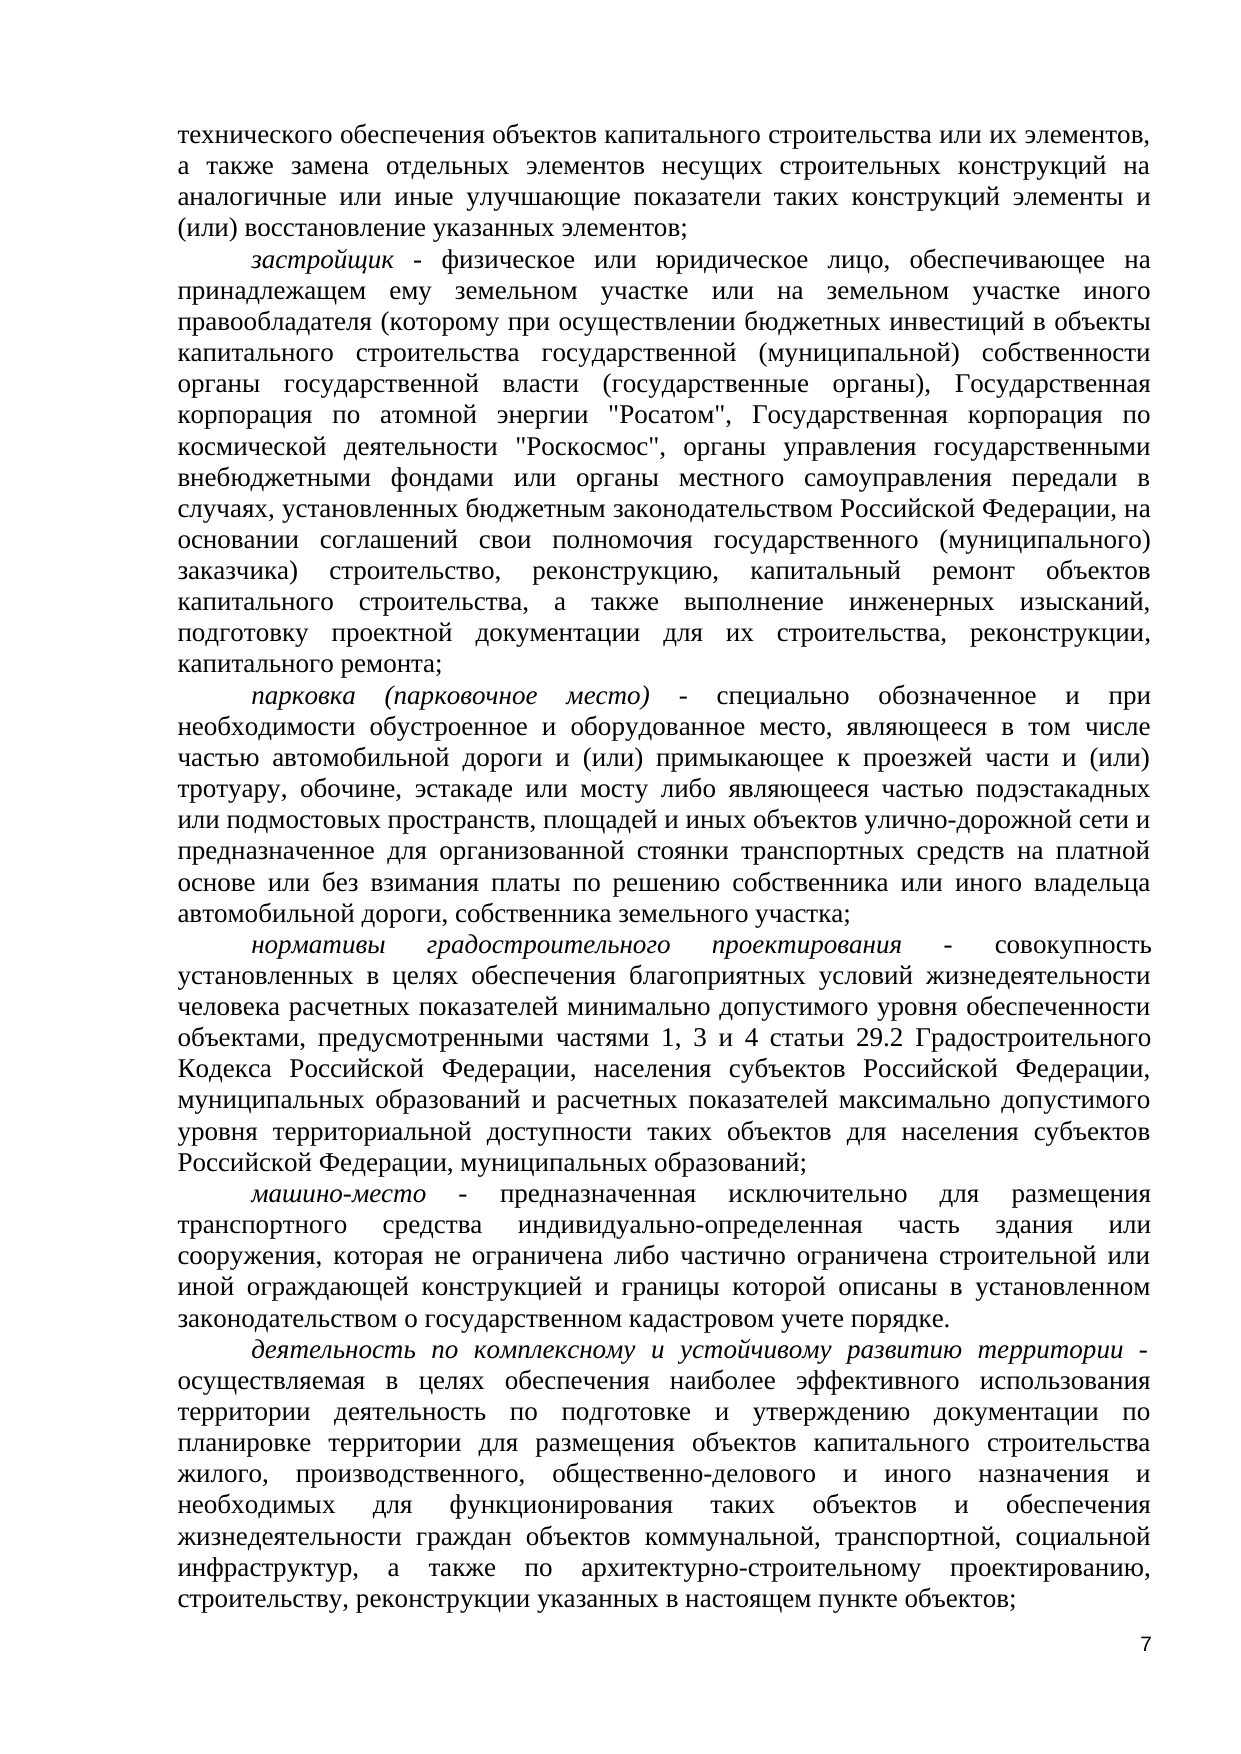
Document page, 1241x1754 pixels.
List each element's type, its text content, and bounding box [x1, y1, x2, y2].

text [177, 118, 1152, 243]
text машино-место - предназначенная исключительно для размещения транспортного средства индивидуально-определенная часть здания или сооружения, которая не ограничена либо частично ограничена строительной или иной ограждающей конструкцией и границы которой описаны в установленном законодательством о государственном кадастровом учете порядке. [177, 1177, 1152, 1333]
text застройщик - физическое или юридическое лицо, обеспечивающее на принадлежащем ему земельном участке или на земельном участке иного правообладателя (которому при осуществлении бюджетных инвестиций в объекты капитального строительства государственной (муниципальной) собственности органы государственной власти (государственные органы), Государственная корпорация по атомной энергии "Росатом", Государственная корпорация по космической деятельности "Роскосмос", органы управления государственными внебюджетными фондами или органы местного самоуправления передали в случаях, установленных бюджетным законодательством Российской Федерации, на основании соглашений свои полномочия государственного (муниципального) заказчика) строительство, реконструкцию, капитальный ремонт объектов капитального строительства, а также выполнение инженерных изысканий, подготовку проектной документации для их строительства, реконструкции, капитального ремонта; [177, 243, 1152, 679]
text нормативы градостроительного проектирования - совокупность установленных в целях обеспечения благоприятных условий жизнедеятельности человека расчетных показателей минимально допустимого уровня обеспеченности объектами, предусмотренными частями 1, 3 и 4 статьи 29.2 Градостроительного Кодекса Российской Федерации, населения субъектов Российской Федерации, муниципальных образований и расчетных показателей максимально допустимого уровня территориальной доступности таких объектов для населения субъектов Российской Федерации, муниципальных образований; [177, 928, 1152, 1177]
text парковка (парковочное место) - специально обозначенное и при необходимости обустроенное и оборудованное место, являющееся в том числе частью автомобильной дороги и (или) примыкающее к проезжей части и (или) тротуару, обочине, эстакаде или мосту либо являющееся частью подэстакадных или подмостовых пространств, площадей и иных объектов улично-дорожной сети и предназначенное для организованной стоянки транспортных средств на платной основе или без взимания платы по решению собственника или иного владельца автомобильной дороги, собственника земельного участка; [177, 679, 1152, 928]
text деятельность по комплексному и устойчивому развитию территории - осуществляемая в целях обеспечения наиболее эффективного использования территории деятельность по подготовке и утверждению документации по планировке территории для размещения объектов капитального строительства жилого, производственного, общественно-делового и иного назначения и необходимых для функционирования таких объектов и обеспечения жизнедеятельности граждан объектов коммунальной, транспортной, социальной инфраструктур, а также по архитектурно-строительному проектированию, строительству, реконструкции указанных в настоящем пункте объектов; [177, 1333, 1152, 1613]
